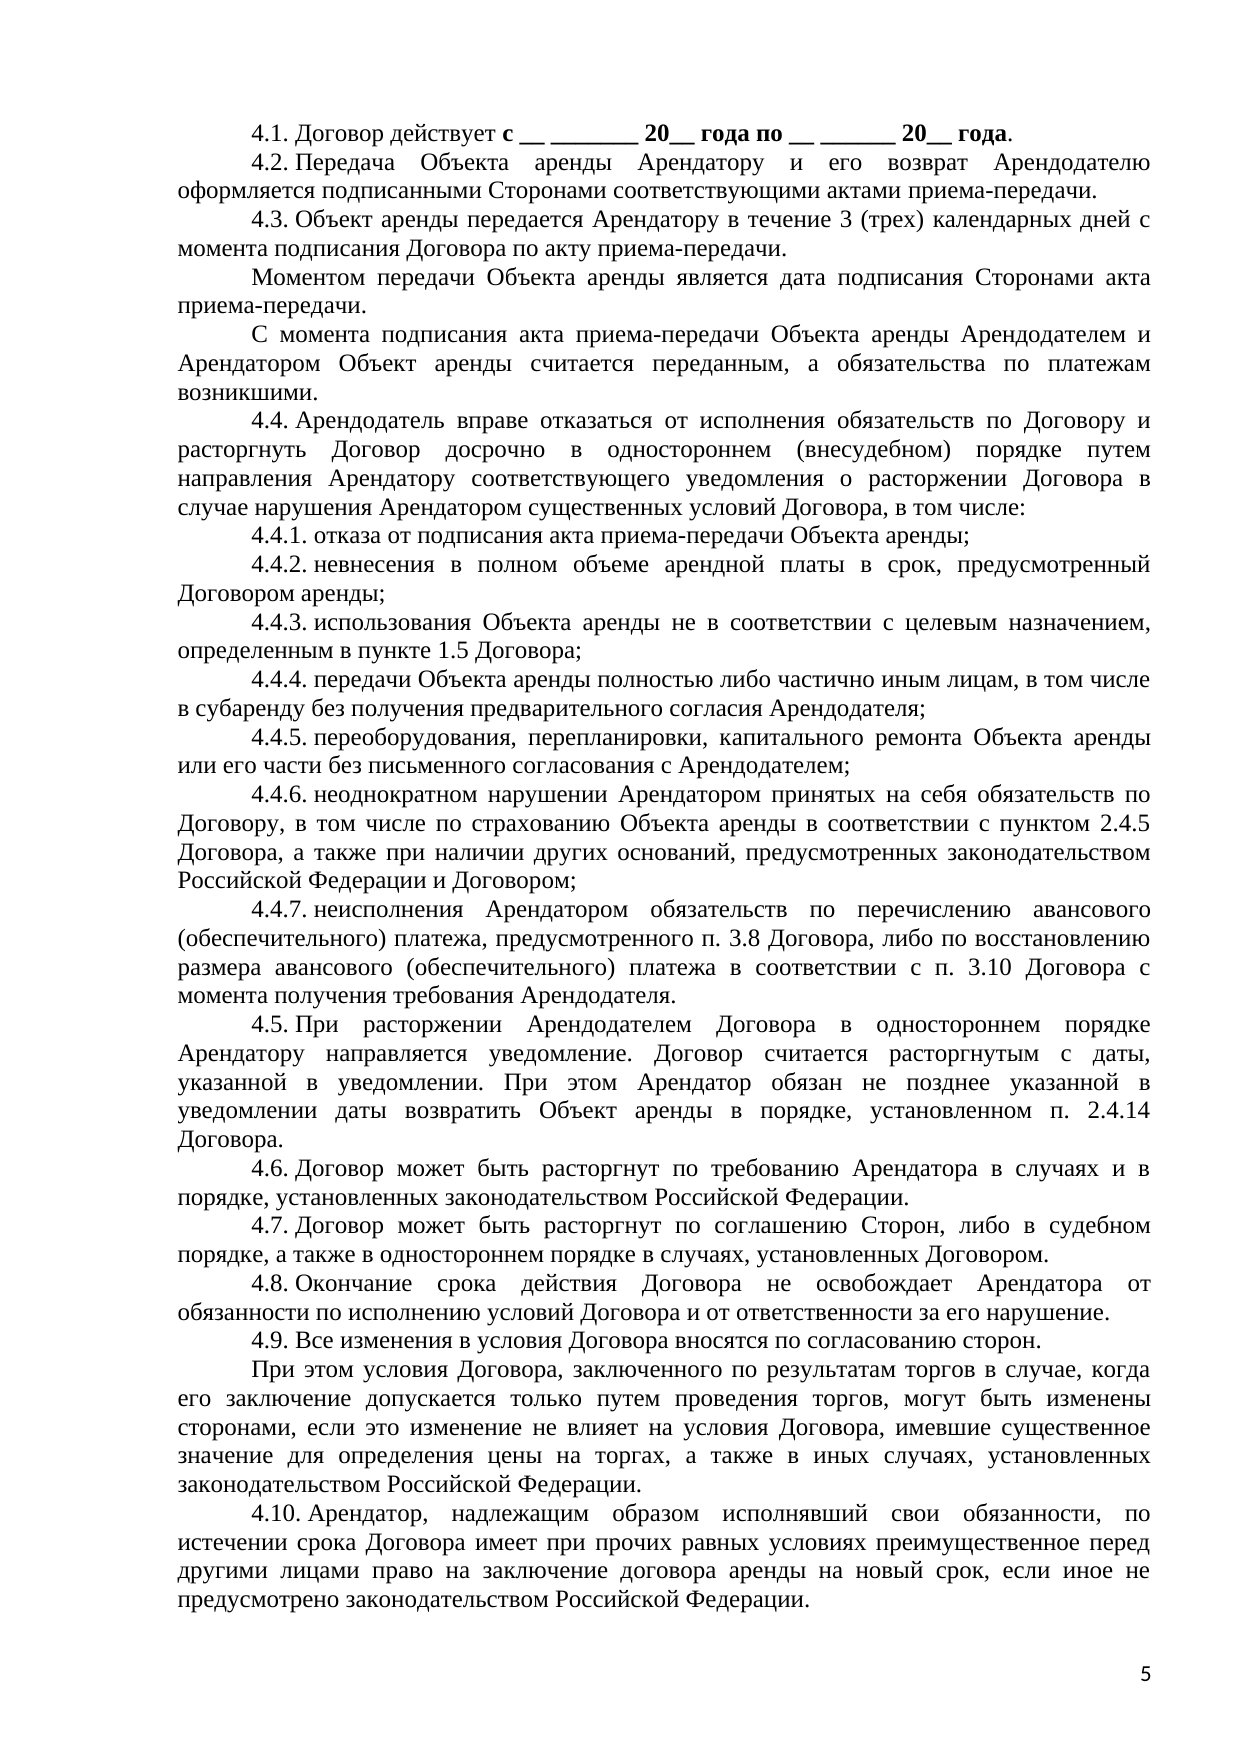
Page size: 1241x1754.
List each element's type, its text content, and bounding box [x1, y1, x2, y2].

text 4.5. При расторжении Арендодателем Договора в одностороннем порядке Арендатору направляется уведомление. Договор считается расторгнутым с даты, указанной в уведомлении. При этом Арендатор обязан не позднее указанной в уведомлении даты возвратить Объект аренды в порядке, установленном п. 2.4.14 Договора. [177, 1009, 1152, 1153]
text 4.4.2. невнесения в полном объеме арендной платы в срок, предусмотренный Договором аренды; [177, 549, 1152, 607]
text Моментом передачи Объекта аренды является дата подписания Сторонами акта приема-передачи. [177, 262, 1152, 319]
text 4.4.1. отказа от подписания акта приема-передачи Объекта аренды; [177, 521, 1152, 549]
text 4.8. Окончание срока действия Договора не освобождает Арендатора от обязанности по исполнению условий Договора и от ответственности за его нарушение. [177, 1268, 1152, 1326]
text 4.4.5. переоборудования, перепланировки, капитального ремонта Объекта аренды или его части без письменного согласования с Арендодателем; [177, 722, 1152, 779]
text При этом условия Договора, заключенного по результатам торгов в случае, когда его заключение допускается только путем проведения торгов, могут быть изменены сторонами, если это изменение не влияет на условия Договора, имевшие существенное значение для определения цены на торгах, а также в иных случаях, установленных законодательством Российской Федерации. [177, 1354, 1152, 1498]
text 4.4.6. неоднократном нарушении Арендатором принятых на себя обязательств по Договору, в том числе по страхованию Объекта аренды в соответствии с пунктом 2.4.5 Договора, а также при наличии других оснований, предусмотренных законодательством Российской Федерации и Договором; [177, 779, 1152, 894]
text 4.1. Договор действует с __ _______ 20__ года по __ ______ 20__ года. [177, 118, 1152, 147]
text 4.4. Арендодатель вправе отказаться от исполнения обязательств по Договору и расторгнуть Договор досрочно в одностороннем (внесудебном) порядке путем направления Арендатору соответствующего уведомления о расторжении Договора в случае нарушения Арендатором существенных условий Договора, в том числе: [177, 406, 1152, 521]
text 4.7. Договор может быть расторгнут по соглашению Сторон, либо в судебном порядке, а также в одностороннем порядке в случаях, установленных Договором. [177, 1211, 1152, 1268]
text 4.4.4. передачи Объекта аренды полностью либо частично иным лицам, в том числе в субаренду без получения предварительного согласия Арендодателя; [177, 664, 1152, 722]
text 4.4.7. неисполнения Арендатором обязательств по перечислению авансового (обеспечительного) платежа, предусмотренного п. 3.8 Договора, либо по восстановлению размера авансового (обеспечительного) платежа в соответствии с п. 3.10 Договора с момента получения требования Арендодателя. [177, 894, 1152, 1009]
text 4.9. Все изменения в условия Договора вносятся по согласованию сторон. [177, 1326, 1152, 1354]
text С момента подписания акта приема-передачи Объекта аренды Арендодателем и Арендатором Объект аренды считается переданным, а обязательства по платежам возникшими. [177, 319, 1152, 406]
text 4.6. Договор может быть расторгнут по требованию Арендатора в случаях и в порядке, установленных законодательством Российской Федерации. [177, 1153, 1152, 1211]
text 4.10. Арендатор, надлежащим образом исполнявший свои обязанности, по истечении срока Договора имеет при прочих равных условиях преимущественное перед другими лицами право на заключение договора аренды на новый срок, если иное не предусмотрено законодательством Российской Федерации. [177, 1498, 1152, 1613]
text 4.3. Объект аренды передается Арендатору в течение 3 (трех) календарных дней с момента подписания Договора по акту приема-передачи. [177, 204, 1152, 262]
text 4.2. Передача Объекта аренды Арендатору и его возврат Арендодателю оформляется подписанными Сторонами соответствующими актами приема-передачи. [177, 147, 1152, 204]
text 4.4.3. использования Объекта аренды не в соответствии с целевым назначением, определенным в пункте 1.5 Договора; [177, 607, 1152, 664]
